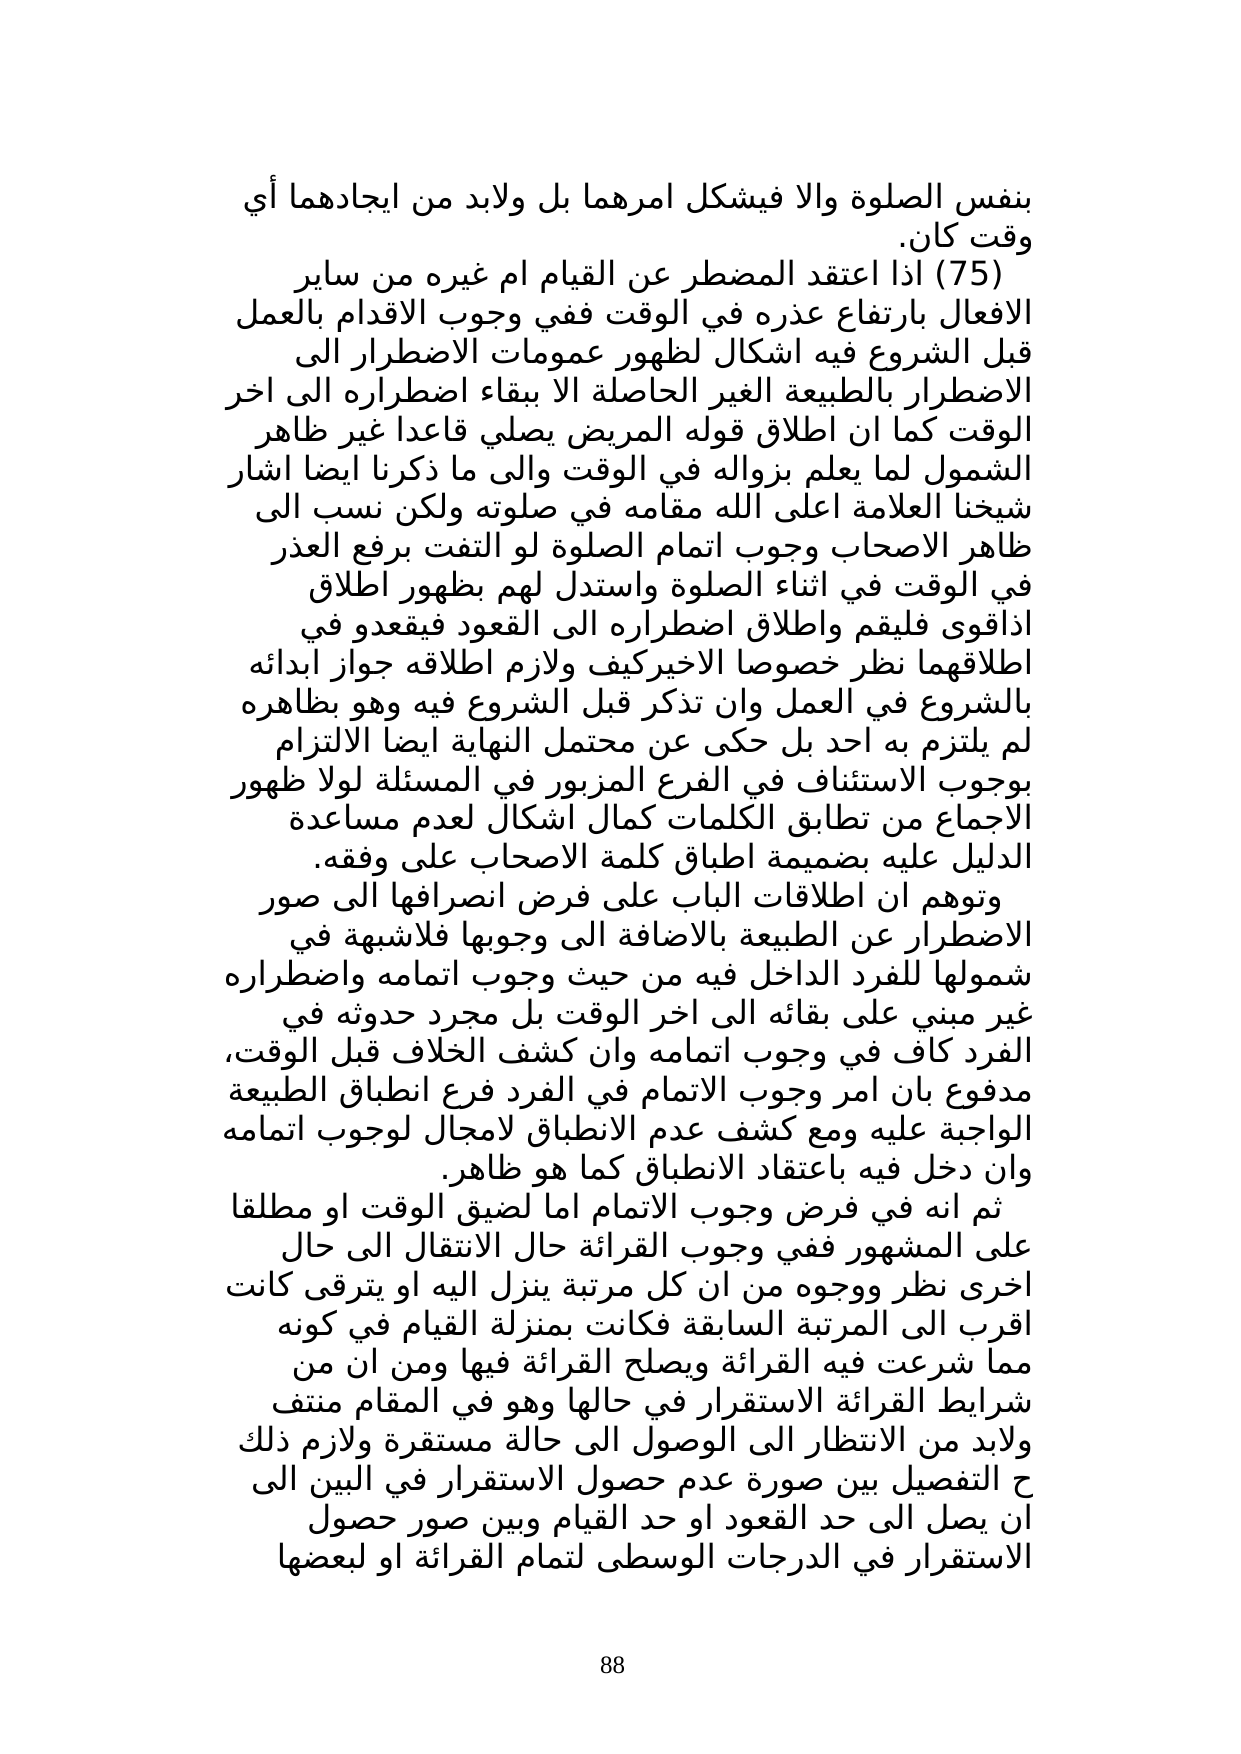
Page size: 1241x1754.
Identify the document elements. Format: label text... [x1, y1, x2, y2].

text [222, 1187, 1033, 1576]
text (75) اذا اعتقد المضطر عن القيام ام غيره من ساير الافعال بارتفاع عذره في الوقت ففي وجوب الاقدام بالعمل قبل الشروع فيه اشكال لظهور عمومات الاضطرار الى الاضطرار بالطبيعة الغير الحاصلة الا ببقاء اضطراره الى اخر الوقت كما ان اطلاق قوله المريض يصلي قاعدا غير ظاهر الشمول لما يعلم بزواله في الوقت والى ما ذكرنا ايضا اشار شيخنا العلامة اعلى الله مقامه في صلوته ولكن نسب الى ظاهر الاصحاب وجوب اتمام الصلوة لو التفت برفع العذر في الوقت في اثناء الصلوة واستدل لهم بظهور اطلاق اذاقوى فليقم واطلاق اضطراره الى القعود فيقعدو في اطلاقهما نظر خصوصا الاخيركيف ولازم اطلاقه جواز ابدائه بالشروع في العمل وان تذكر قبل الشروع فيه وهو بظاهره لم يلتزم به احد بل حكى عن محتمل النهاية ايضا الالتزام بوجوب الاستئناف في الفرع المزبور في المسئلة لولا ظهور الاجماع من تطابق الكلمات كمال اشكال لعدم مساعدة الدليل عليه بضميمة اطباق كلمة الاصحاب على وفقه. [222, 255, 1033, 877]
text وتوهم ان اطلاقات الباب على فرض انصرافها الى صور الاضطرار عن الطبيعة بالاضافة الى وجوبها فلاشبهة في شمولها للفرد الداخل فيه من حيث وجوب اتمامه واضطراره غير مبني على بقائه الى اخر الوقت بل مجرد حدوثه في الفرد كاف في وجوب اتمامه وان كشف الخلاف قبل الوقت، مدفوع بان امر وجوب الاتمام في الفرد فرع انطباق الطبيعة الواجبة عليه ومع كشف عدم الانطباق لامجال لوجوب اتمامه وان دخل فيه باعتقاد الانطباق كما هو ظاهر. [222, 877, 1033, 1187]
text بنفس الصلوة والا فيشكل امرهما بل ولابد من ايجادهما أي وقت كان. [222, 177, 1033, 255]
